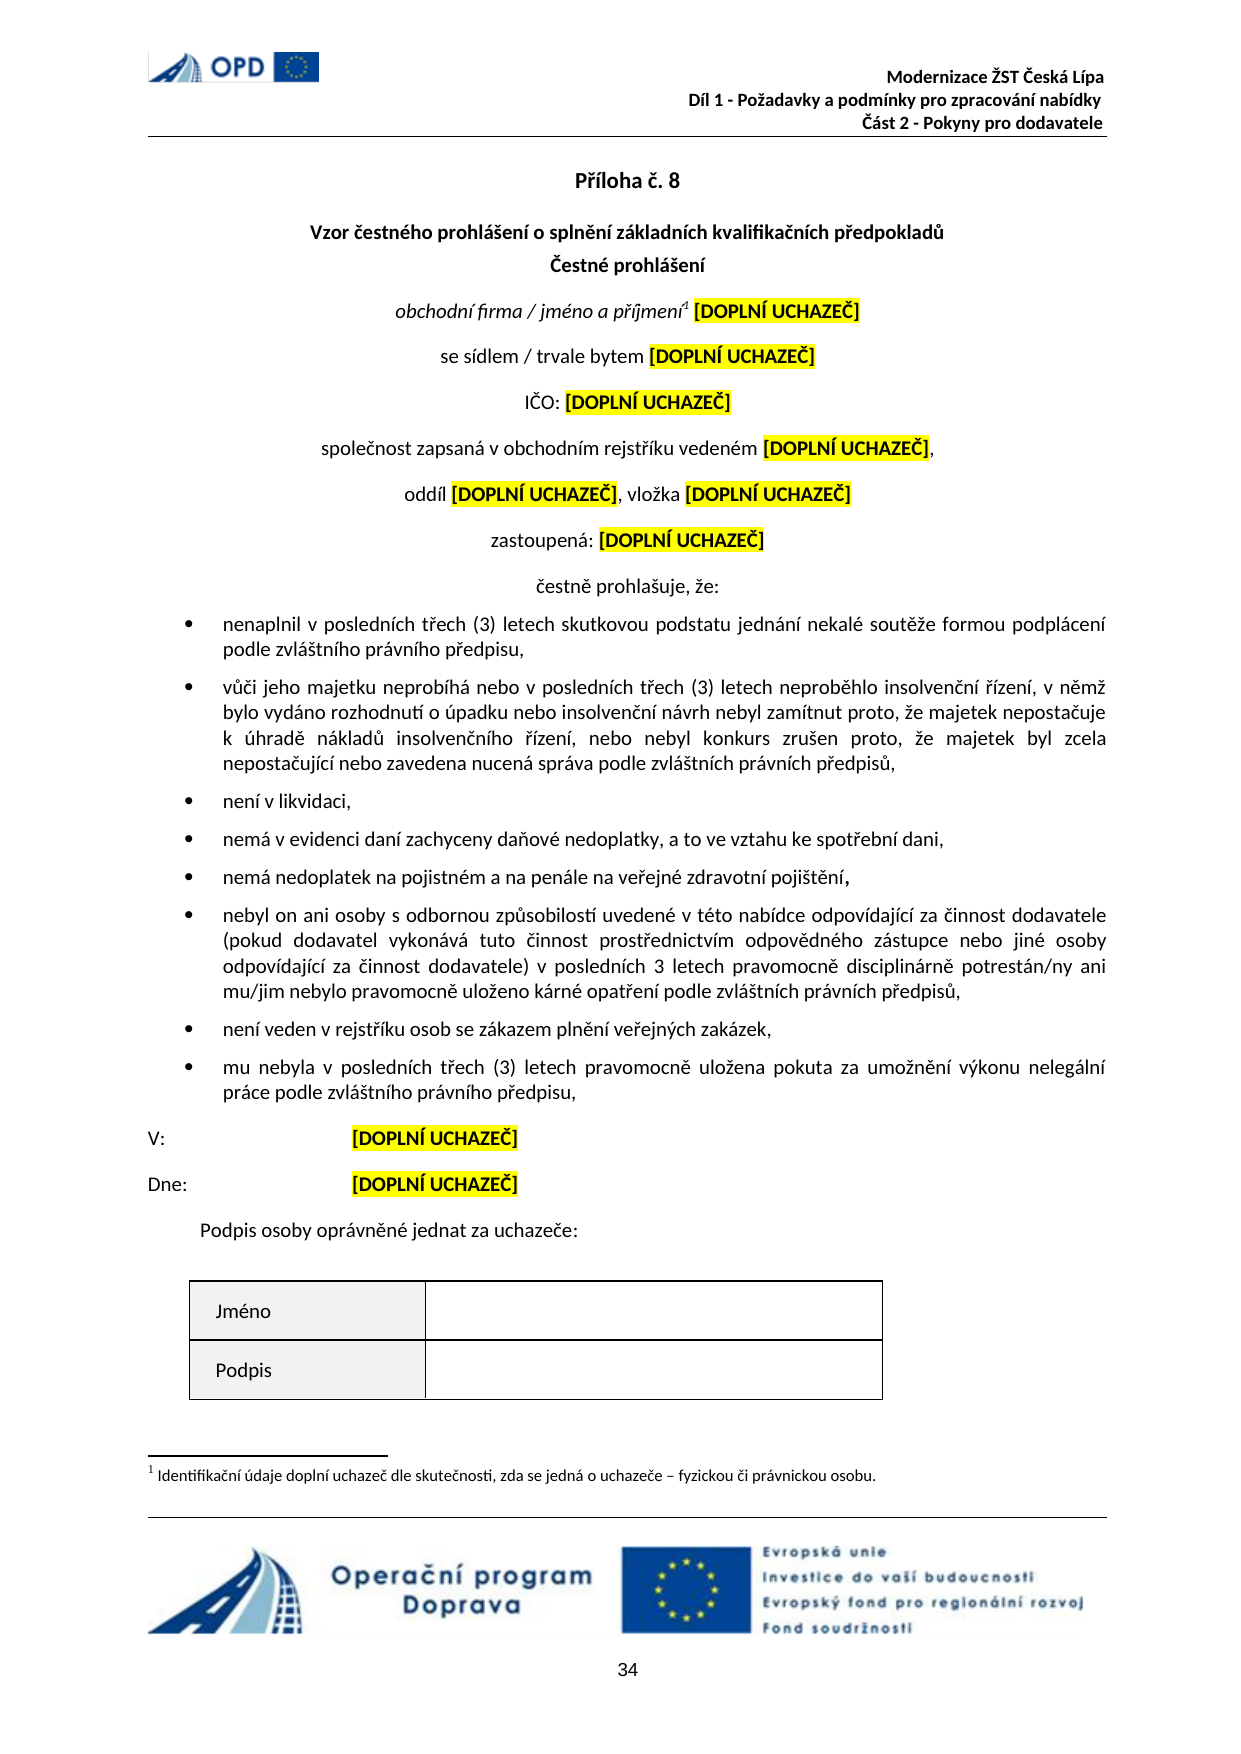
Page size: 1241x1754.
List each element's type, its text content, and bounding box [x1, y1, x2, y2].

table_header [DOPLNÍ UCHAZEČ] [266, 1118, 1096, 1163]
picture [147, 1546, 1085, 1637]
table_header [166, 1255, 1052, 1400]
list není veden v rejstříku osob se zákazem plnění veřejných zakázek, [185, 1016, 1107, 1042]
table_cell Dne: [136, 1163, 266, 1209]
table_header V: [136, 1118, 266, 1163]
text IČO: [DOPLNÍ UCHAZEČ] [148, 382, 1107, 415]
list nenaplnil v posledních třech (3) letech skutkovou podstatu jednání nekalé soutěže formou podplácení podle zvláštního právního předpisu, [185, 611, 1107, 662]
text Příloha č. 8 [148, 166, 1107, 194]
text čestně prohlašuje, že: [148, 565, 1107, 598]
text společnost zapsaná v obchodním rejstříku vedeném [DOPLNÍ UCHAZEČ], [148, 427, 1107, 461]
list mu nebyla v posledních třech (3) letech pravomocně uložena pokuta za umožnění výkonu nelegální práce podle zvláštního právního předpisu, [185, 1054, 1107, 1105]
list nemá nedoplatek na pojistném a na penále na veřejné zdravotní pojištění, [185, 864, 1107, 889]
list nemá v evidenci daní zachyceny daňové nedoplatky, a to ve vztahu ke spotřební dani, [185, 826, 1107, 852]
picture [147, 52, 319, 84]
text oddíl [DOPLNÍ UCHAZEČ], vložka [DOPLNÍ UCHAZEČ] [148, 473, 1107, 507]
text Vzor čestného prohlášení o splnění základních kvalifikačních předpokladů [148, 219, 1107, 244]
list není v likvidaci, [185, 788, 1107, 814]
text se sídlem / trvale bytem [DOPLNÍ UCHAZEČ] [148, 336, 1107, 369]
table_cell [DOPLNÍ UCHAZEČ] [266, 1163, 1096, 1209]
text zastoupená: [DOPLNÍ UCHAZEČ] [148, 519, 1107, 552]
text Čestné prohlášení [148, 244, 1107, 277]
text obchodní firma / jméno a příjmení [DOPLNÍ UCHAZEČ] [148, 290, 1107, 323]
text Podpis osoby oprávněné jednat za uchazeče: [162, 1209, 1107, 1242]
list vůči jeho majetku neprobíhá nebo v posledních třech (3) letech neproběhlo insolvenční řízení, v němž bylo vydáno rozhodnutí o úpadku nebo insolvenční návrh nebyl zamítnut proto, že majetek nepostačuje k úhradě nákladů insolvenčního řízení, nebo nebyl konkurs zrušen proto, že majetek byl zcela nepostačující nebo zavedena nucená správa podle zvláštních právních předpisů, [185, 674, 1107, 776]
list nebyl on ani osoby s odbornou způsobilostí uvedené v této nabídce odpovídající za činnost dodavatele (pokud dodavatel vykonává tuto činnost prostřednictvím odpovědného zástupce nebo jiné osoby odpovídající za činnost dodavatele) v posledních 3 letech pravomocně disciplinárně potrestán/ny ani mu/jim nebylo pravomocně uloženo kárné opatření podle zvláštních právních předpisů, [185, 902, 1107, 1004]
